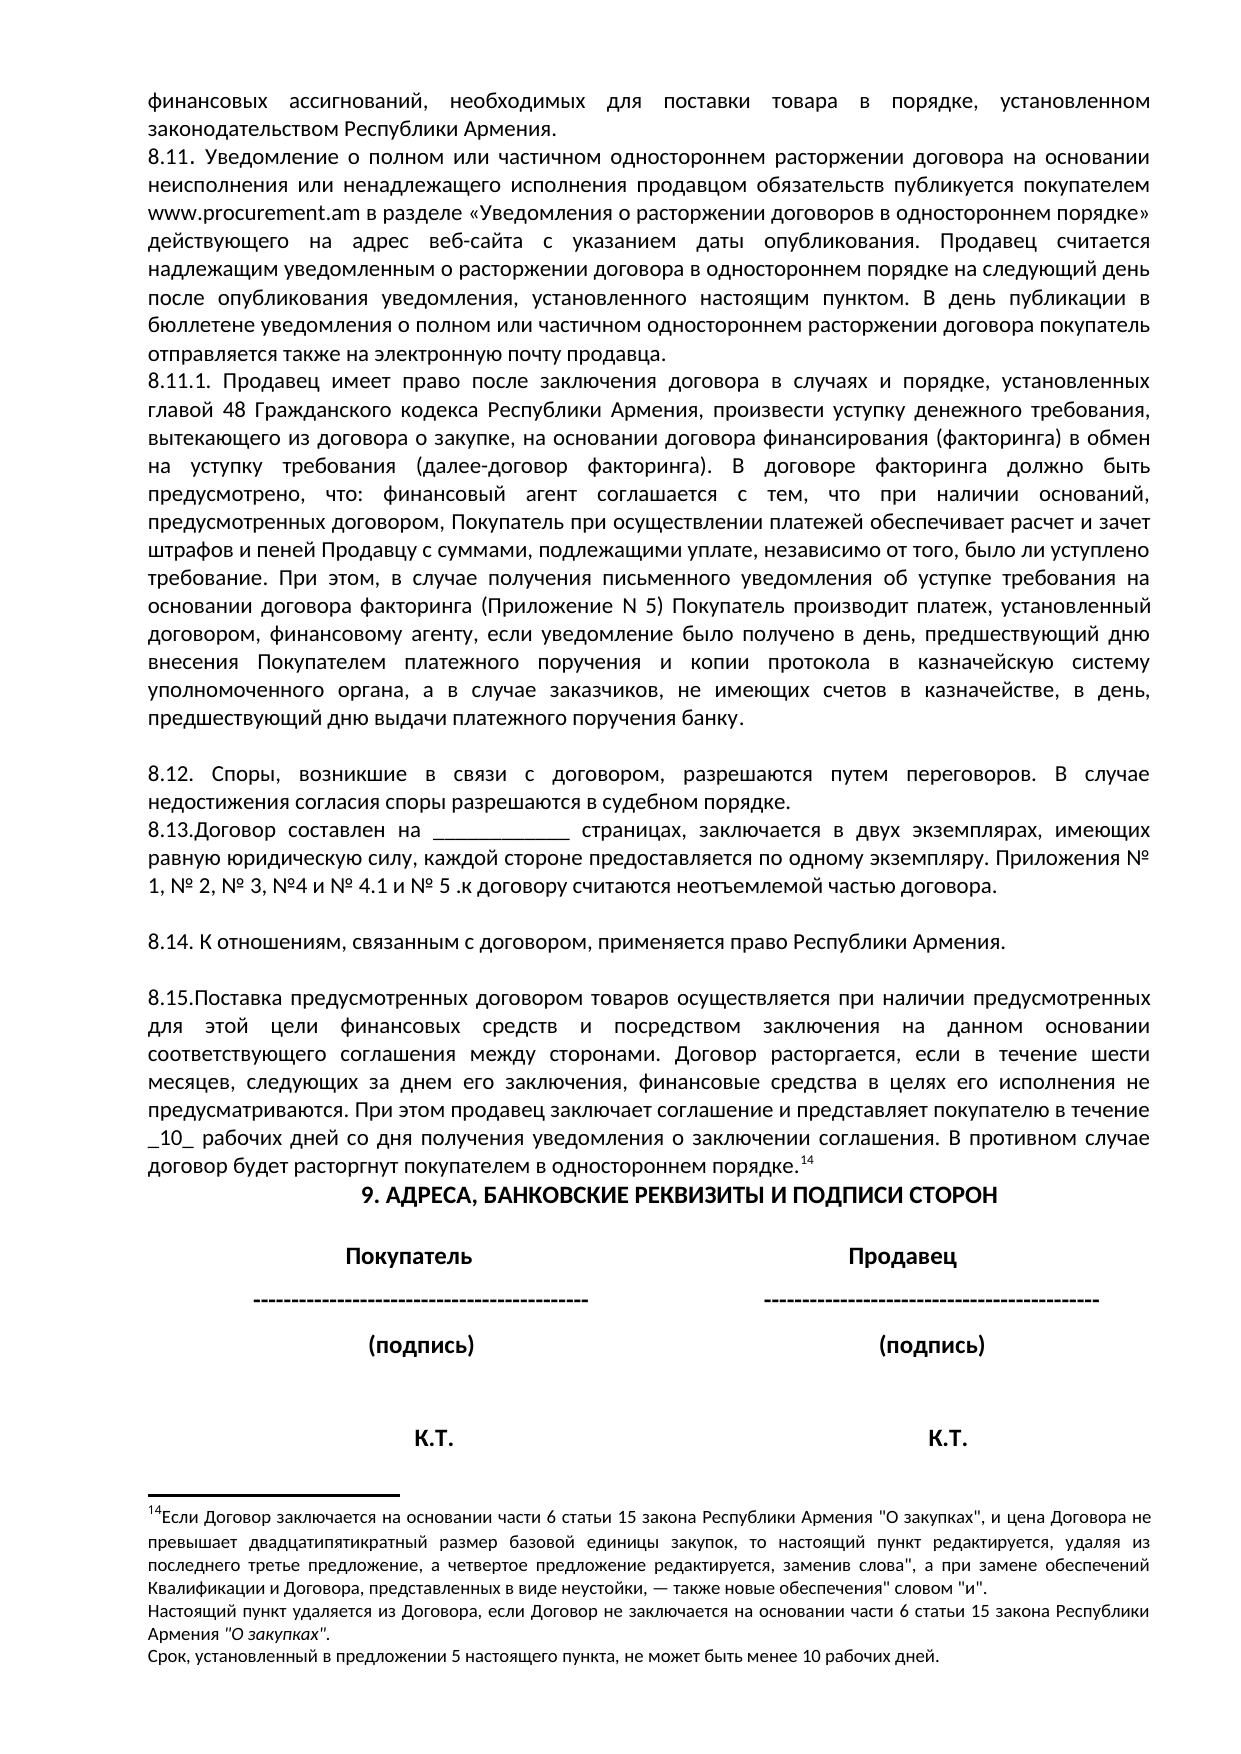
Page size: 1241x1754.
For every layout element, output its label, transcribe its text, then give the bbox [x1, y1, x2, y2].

text 8.13.Договор составлен на ____________ страницах, заключается в двух экземплярах, имеющих равную юридическую силу, каждой стороне предоставляется по одному экземпляру. Приложения № 1, № 2, № 3, №4 и № 4.1 и № 5 .к договору считаются неотъемлемой частью договора. [148, 815, 1152, 899]
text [148, 86, 1152, 142]
text 8.12. Споры, возникшие в связи с договором, разрешаются путем переговоров. В случае недостижения согласия споры разрешаются в судебном порядке. [148, 759, 1152, 815]
table_header К.Т. [662, 1422, 1176, 1467]
table_header Продавец [647, 1240, 1158, 1284]
table_cell -------------------------------------------- (подпись) [647, 1284, 1158, 1391]
table_header К.Т. [148, 1422, 662, 1467]
text 8.14. К отношениям, связанным с договором, применяется право Республики Армения. [148, 927, 1152, 955]
text 8.11․ Уведомление о полном или частичном одностороннем расторжении договора на основании неисполнения или ненадлежащего исполнения продавцом обязательств публикуется покупателем www.procurement.am в разделе «Уведомления о расторжении договоров в одностороннем порядке» действующего на адрес веб-сайта с указанием даты опубликования. Продавец считается надлежащим уведомленным о расторжении договора в одностороннем порядке на следующий день после опубликования уведомления, установленного настоящим пунктом. В день публикации в бюллетене уведомления о полном или частичном одностороннем расторжении договора покупатель отправляется также на электронную почту продавца. [148, 142, 1152, 367]
table_cell -------------------------------------------- (подпись) [136, 1284, 647, 1391]
text 8.15.Поставка предусмотренных договором товаров осуществляется при наличии предусмотренных для этой цели финансовых средств и посредством заключения на данном основании соответствующего соглашения между сторонами. Договор расторгается, если в течение шести месяцев, следующих за днем его заключения, финансовые средства в целях его исполнения не предусматриваются. При этом продавец заключает соглашение и представляет покупателю в течение _10_ рабочих дней со дня получения уведомления о заключении соглашения. В противном случае договор будет расторгнут покупателем в одностороннем порядке. [148, 983, 1152, 1179]
text 8.11.1. Продавец имеет право после заключения договора в случаях и порядке, установленных главой 48 Гражданского кодекса Республики Армения, произвести уступку денежного требования, вытекающего из договора о закупке, на основании договора финансирования (факторинга) в обмен на уступку требования (далее-договор факторинга). В договоре факторинга должно быть предусмотрено, что: финансовый агент соглашается с тем, что при наличии оснований, предусмотренных договором, Покупатель при осуществлении платежей обеспечивает расчет и зачет штрафов и пеней Продавцу с суммами, подлежащими уплате, независимо от того, было ли уступлено требование. При этом, в случае получения письменного уведомления об уступке требования на основании договора факторинга (Приложение N 5) Покупатель производит платеж, установленный договором, финансовому агенту, если уведомление было получено в день, предшествующий дню внесения Покупателем платежного поручения и копии протокола в казначейскую систему уполномоченного органа, а в случае заказчиков, не имеющих счетов в казначействе, в день, предшествующий дню выдачи платежного поручения банку. [148, 367, 1152, 731]
text 9. АДРЕСА, БАНКОВСКИЕ РЕКВИЗИТЫ И ПОДПИСИ СТОРОН [148, 1179, 1152, 1210]
table_header Покупатель [136, 1240, 647, 1284]
